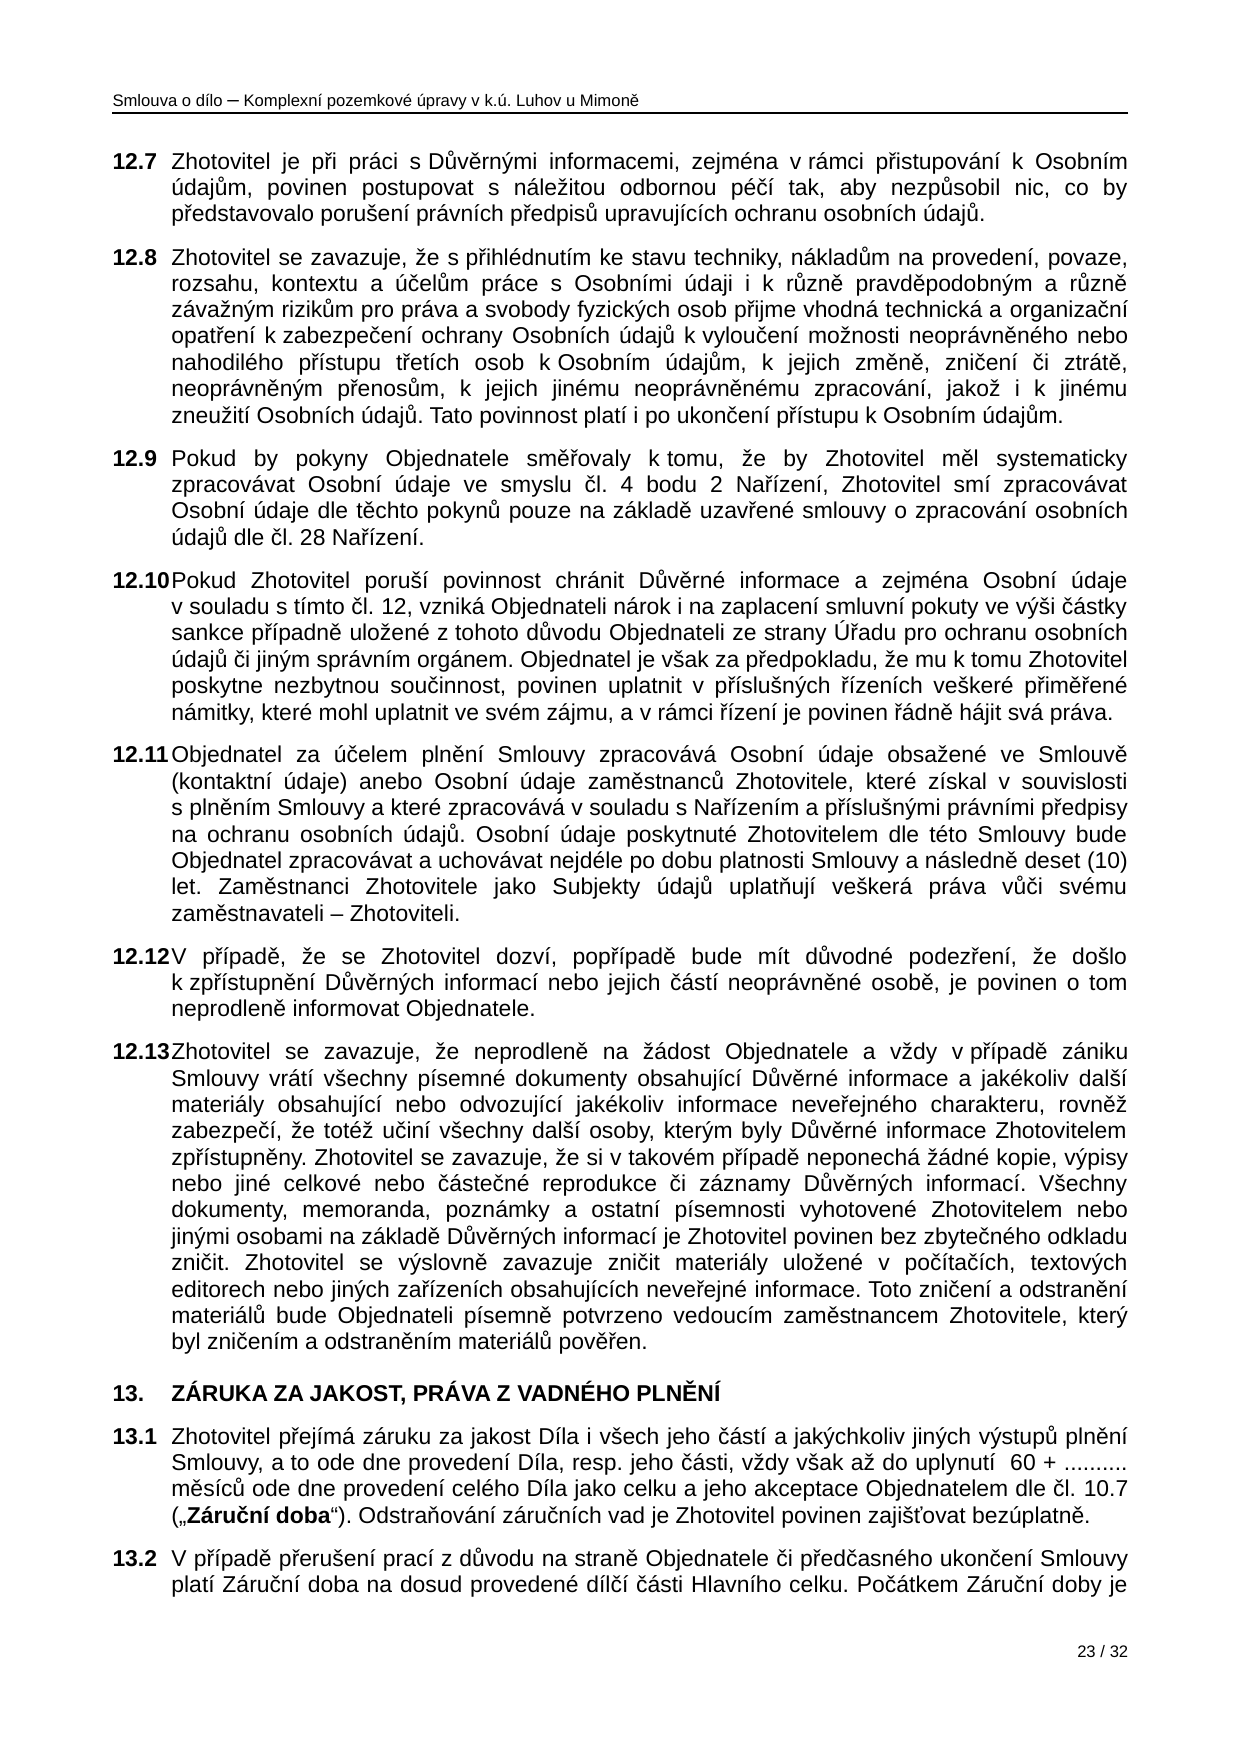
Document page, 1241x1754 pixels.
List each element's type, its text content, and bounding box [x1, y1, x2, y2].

text Pokud Zhotovitel poruší povinnost chránit Důvěrné informace a zejména Osobní údaje v souladu s tímto čl. 12, vzniká Objednateli nárok i na zaplacení smluvní pokuty ve výši částky sankce případně uložené z tohoto důvodu Objednateli ze strany Úřadu pro ochranu osobních údajů či jiným správním orgánem. Objednatel je však za předpokladu, že mu k tomu Zhotovitel poskytne nezbytnou součinnost, povinen uplatnit v příslušných řízeních veškeré přiměřené námitky, které mohl uplatnit ve svém zájmu, a v rámci řízení je povinen řádně hájit svá práva. [112, 567, 1128, 725]
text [112, 1545, 1128, 1597]
text Objednatel za účelem plnění Smlouvy zpracovává Osobní údaje obsažené ve Smlouvě (kontaktní údaje) anebo Osobní údaje zaměstnanců Zhotovitele, které získal v souvislosti s plněním Smlouvy a které zpracovává v souladu s Nařízením a příslušnými právními předpisy na ochranu osobních údajů. Osobní údaje poskytnuté Zhotovitelem dle této Smlouvy bude Objednatel zpracovávat a uchovávat nejdéle po dobu platnosti Smlouvy a následně deset (10) let. Zaměstnanci Zhotovitele jako Subjekty údajů uplatňují veškerá práva vůči svému zaměstnavateli – Zhotoviteli. [112, 741, 1128, 926]
text Zhotovitel je při práci s Důvěrnými informacemi, zejména v rámci přistupování k Osobním údajům, povinen postupovat s náležitou odbornou péčí tak, aby nezpůsobil nic, co by představovalo porušení právních předpisů upravujících ochranu osobních údajů. [112, 148, 1128, 227]
text Zhotovitel se zavazuje, že s přihlédnutím ke stavu techniky, nákladům na provedení, povaze, rozsahu, kontextu a účelům práce s Osobními údaji i k různě pravděpodobným a různě závažným rizikům pro práva a svobody fyzických osob přijme vhodná technická a organizační opatření k zabezpečení ochrany Osobních údajů k vyloučení možnosti neoprávněného nebo nahodilého přístupu třetích osob k Osobním údajům, k jejich změně, zničení či ztrátě, neoprávněným přenosům, k jejich jinému neoprávněnému zpracování, jakož i k jinému zneužití Osobních údajů. Tato povinnost platí i po ukončení přístupu k Osobním údajům. [112, 243, 1128, 428]
text Pokud by pokyny Objednatele směřovaly k tomu, že by Zhotovitel měl systematicky zpracovávat Osobní údaje ve smyslu čl. 4 bodu 2 Nařízení, Zhotovitel smí zpracovávat Osobní údaje dle těchto pokynů pouze na základě uzavřené smlouvy o zpracování osobních údajů dle čl. 28 Nařízení. [112, 444, 1128, 550]
text Zhotovitel přejímá záruku za jakost Díla i všech jeho částí a jakýchkoliv jiných výstupů plnění Smlouvy, a to ode dne provedení Díla, resp. jeho části, vždy však až do uplynutí 60 + .......... měsíců ode dne provedení celého Díla jako celku a jeho akceptace Objednatelem dle čl. 10.7 („Záruční doba“). Odstraňování záručních vad je Zhotovitel povinen zajišťovat bezúplatně. [112, 1423, 1128, 1528]
text Záruka za jakost, práva z vadného plnění [112, 1379, 1128, 1406]
text Zhotovitel se zavazuje, že neprodleně na žádost Objednatele a vždy v případě zániku Smlouvy vrátí všechny písemné dokumenty obsahující Důvěrné informace a jakékoliv další materiály obsahující nebo odvozující jakékoliv informace neveřejného charakteru, rovněž zabezpečí, že totéž učiní všechny další osoby, kterým byly Důvěrné informace Zhotovitelem zpřístupněny. Zhotovitel se zavazuje, že si v takovém případě neponechá žádné kopie, výpisy nebo jiné celkové nebo částečné reprodukce či záznamy Důvěrných informací. Všechny dokumenty, memoranda, poznámky a ostatní písemnosti vyhotovené Zhotovitelem nebo jinými osobami na základě Důvěrných informací je Zhotovitel povinen bez zbytečného odkladu zničit. Zhotovitel se výslovně zavazuje zničit materiály uložené v počítačích, textových editorech nebo jiných zařízeních obsahujících neveřejné informace. Toto zničení a odstranění materiálů bude Objednateli písemně potvrzeno vedoucím zaměstnancem Zhotovitele, který byl zničením a odstraněním materiálů pověřen. [112, 1038, 1128, 1354]
text V případě, že se Zhotovitel dozví, popřípadě bude mít důvodné podezření, že došlo k zpřístupnění Důvěrných informací nebo jejich částí neoprávněné osobě, je povinen o tom neprodleně informovat Objednatele. [112, 943, 1128, 1022]
